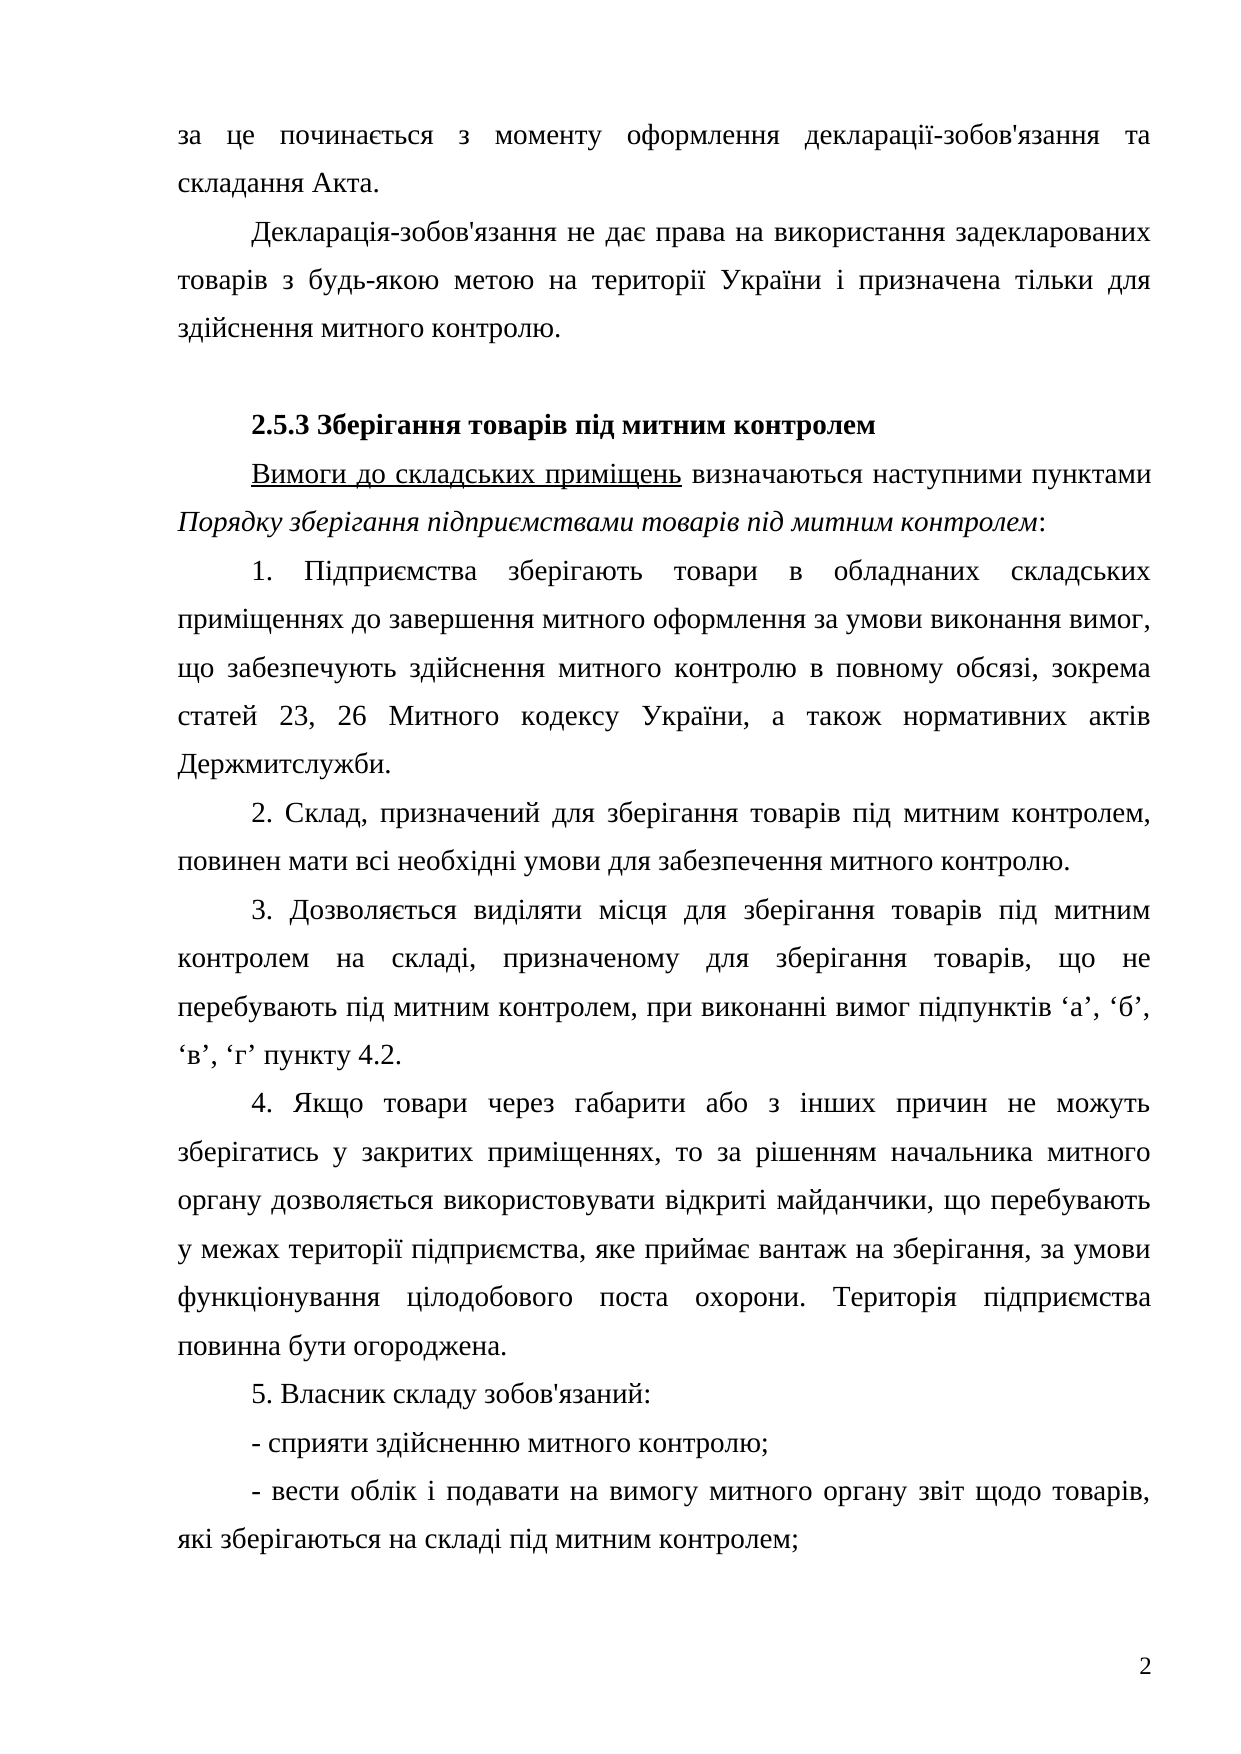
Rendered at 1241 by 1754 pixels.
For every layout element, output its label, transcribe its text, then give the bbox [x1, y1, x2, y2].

text 2.5.3 Зберігання товарів під митним контролем [177, 409, 1152, 441]
text - сприяти здійсненню митного контролю; [177, 1426, 1152, 1458]
text 4. Якщо товари через габарити або з інших причин не можуть зберігатись у закритих приміщеннях, то за рішенням начальника митного органу дозволяється використовувати відкриті майданчики, що перебувають у межах території підприємства, яке приймає вантаж на зберігання, за умови функціонування цілодобового поста охорони. Територія підприємства повинна бути огороджена. [177, 1087, 1152, 1361]
text Декларація-зобов'язання не дає права на використання задекларованих товарів з будь-якою метою на території України і призначена тільки для здійснення митного контролю. [177, 215, 1152, 344]
text 5. Власник складу зобов'язаний: [177, 1377, 1152, 1410]
text 3. Дозволяється виділяти місця для зберігання товарів під митним контролем на складі, призначеному для зберігання товарів, що не перебувають під митним контролем, при виконанні вимог підпунктів ‘а’, ‘б’, ‘в’, ‘г’ пункту 4.2. [177, 893, 1152, 1071]
text 2. Склад, призначений для зберігання товарів під митним контролем, повинен мати всі необхідні умови для забезпечення митного контролю. [177, 796, 1152, 877]
text Вимоги до складських приміщень визначаються наступними пунктами Порядку зберігання підприємствами товарів під митним контролем: [177, 457, 1152, 538]
text - вести облік і подавати на вимогу митного органу звіт щодо товарів, які зберігаються на складі під митним контролем; [177, 1474, 1152, 1555]
text 1. Підприємства зберігають товари в обладнаних складських приміщеннях до завершення митного оформлення за умови виконання вимог, що забезпечують здійснення митного контролю в повному обсязі, зокрема статей 23, 26 Митного кодексу України, а також нормативних актів Держмитслужби. [177, 554, 1152, 780]
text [177, 118, 1152, 199]
